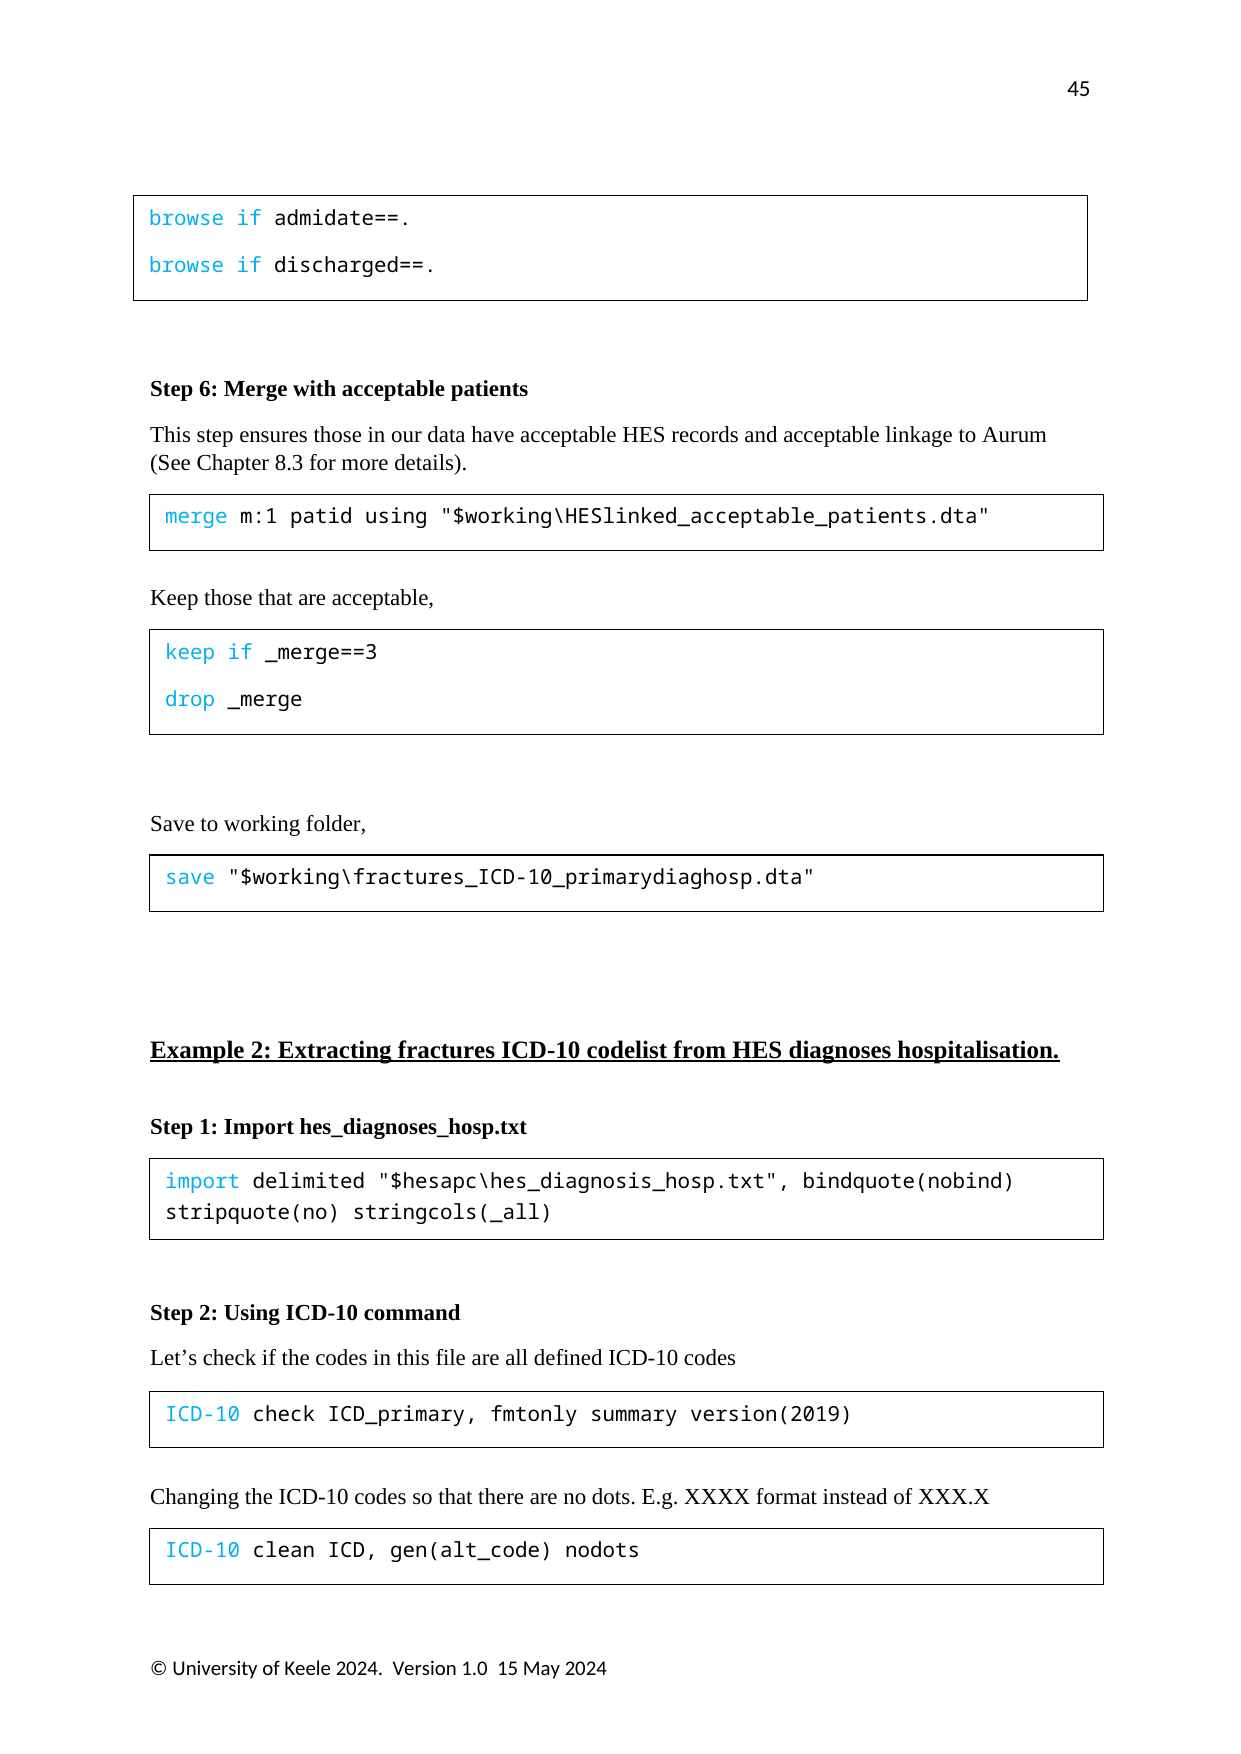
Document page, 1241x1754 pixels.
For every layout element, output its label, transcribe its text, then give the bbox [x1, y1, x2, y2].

text Changing the ICD-10 codes so that there are no dots. E.g. XXXX format instead of XXX.X [150, 1483, 1090, 1509]
text Step 2: Using ICD-10 command [150, 1299, 1090, 1325]
text Let’s check if the codes in this file are all defined ICD-10 codes [150, 1344, 1090, 1371]
text This step ensures those in our data have acceptable HES records and acceptable linkage to Aurum (See Chapter 8.3 for more details). [150, 421, 1090, 475]
text Keep those that are acceptable, [150, 584, 1090, 611]
text Step 1: Import hes_diagnoses_hosp.txt [150, 1113, 1090, 1140]
subtitle Example 2: Extracting fractures ICD-10 codelist from HES diagnoses hospitalisation. [150, 1035, 1090, 1064]
text Step 6: Merge with acceptable patients [150, 376, 1090, 402]
text Save to working folder, [150, 810, 1090, 836]
